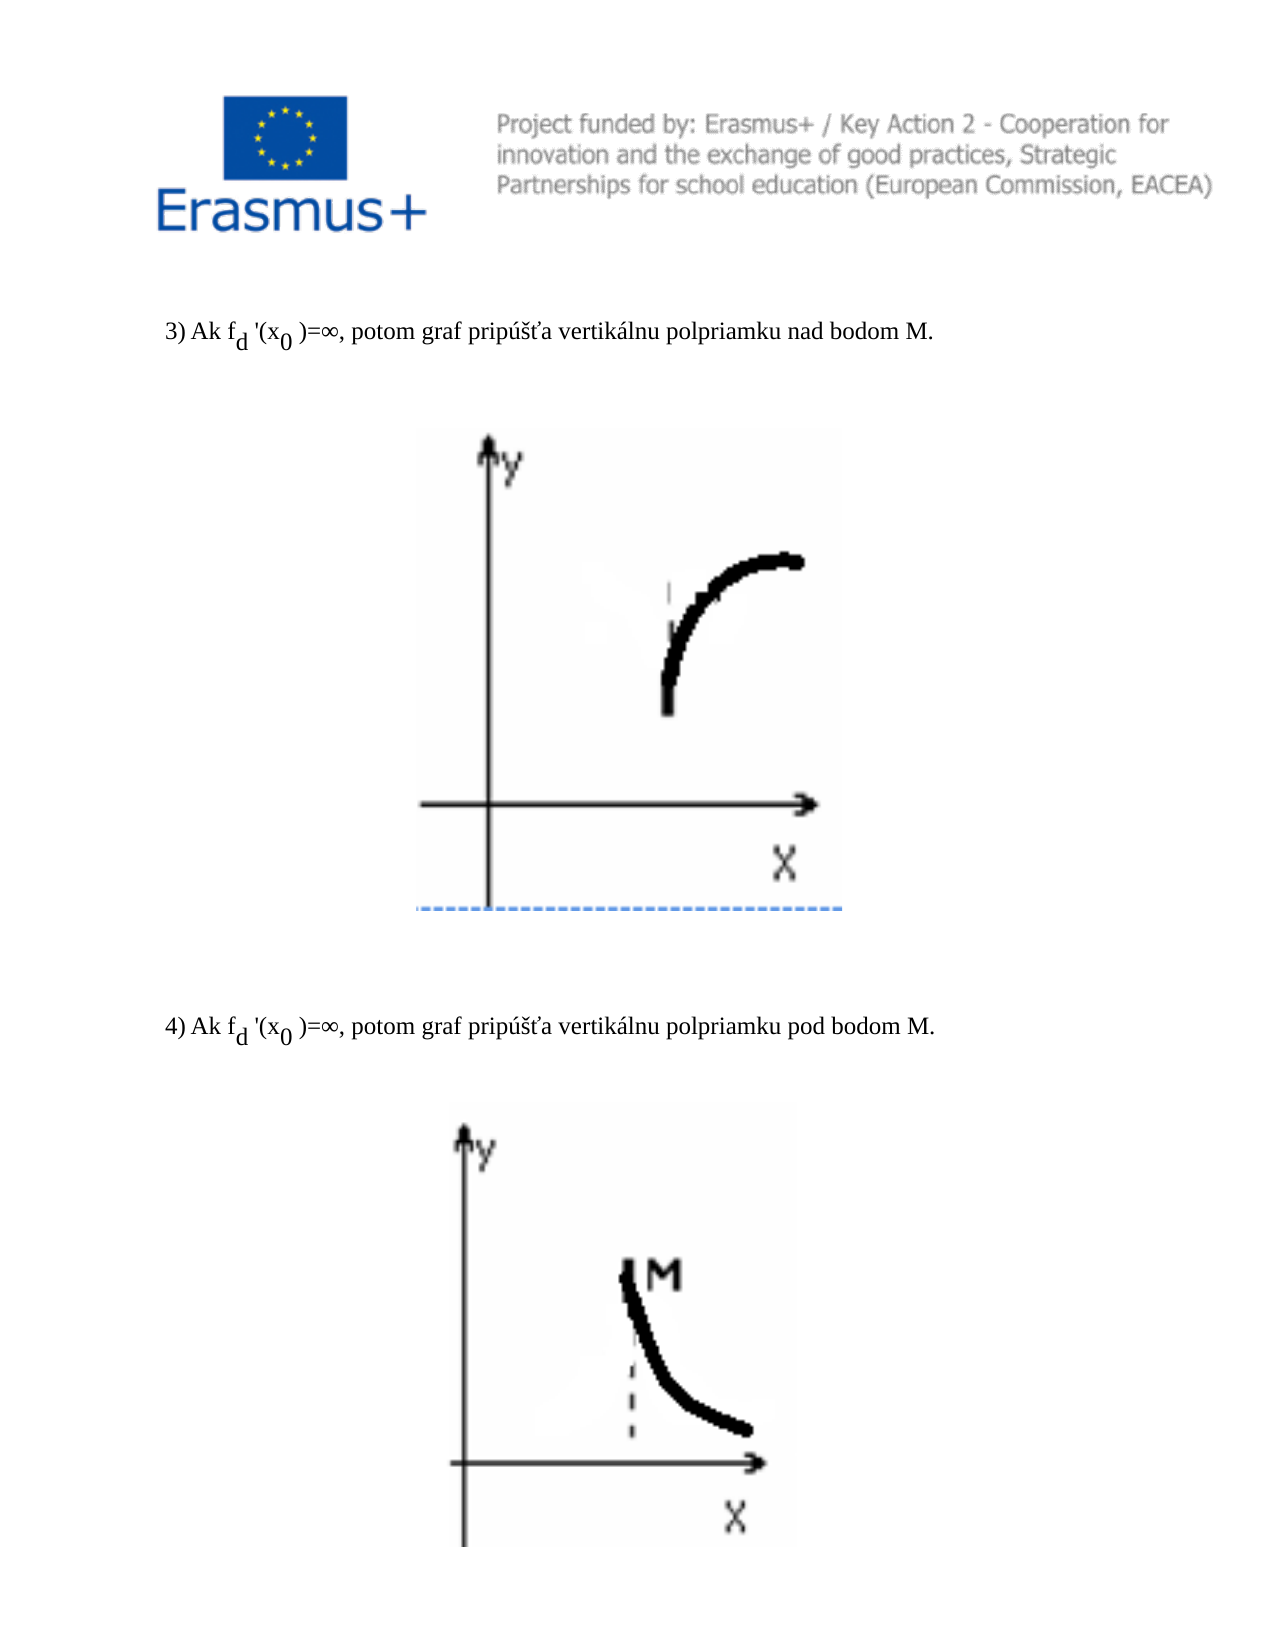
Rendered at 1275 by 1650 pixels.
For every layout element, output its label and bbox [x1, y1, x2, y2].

picture [149, 73, 431, 235]
picture [487, 101, 1219, 204]
picture [416, 428, 843, 911]
picture [440, 1101, 797, 1547]
